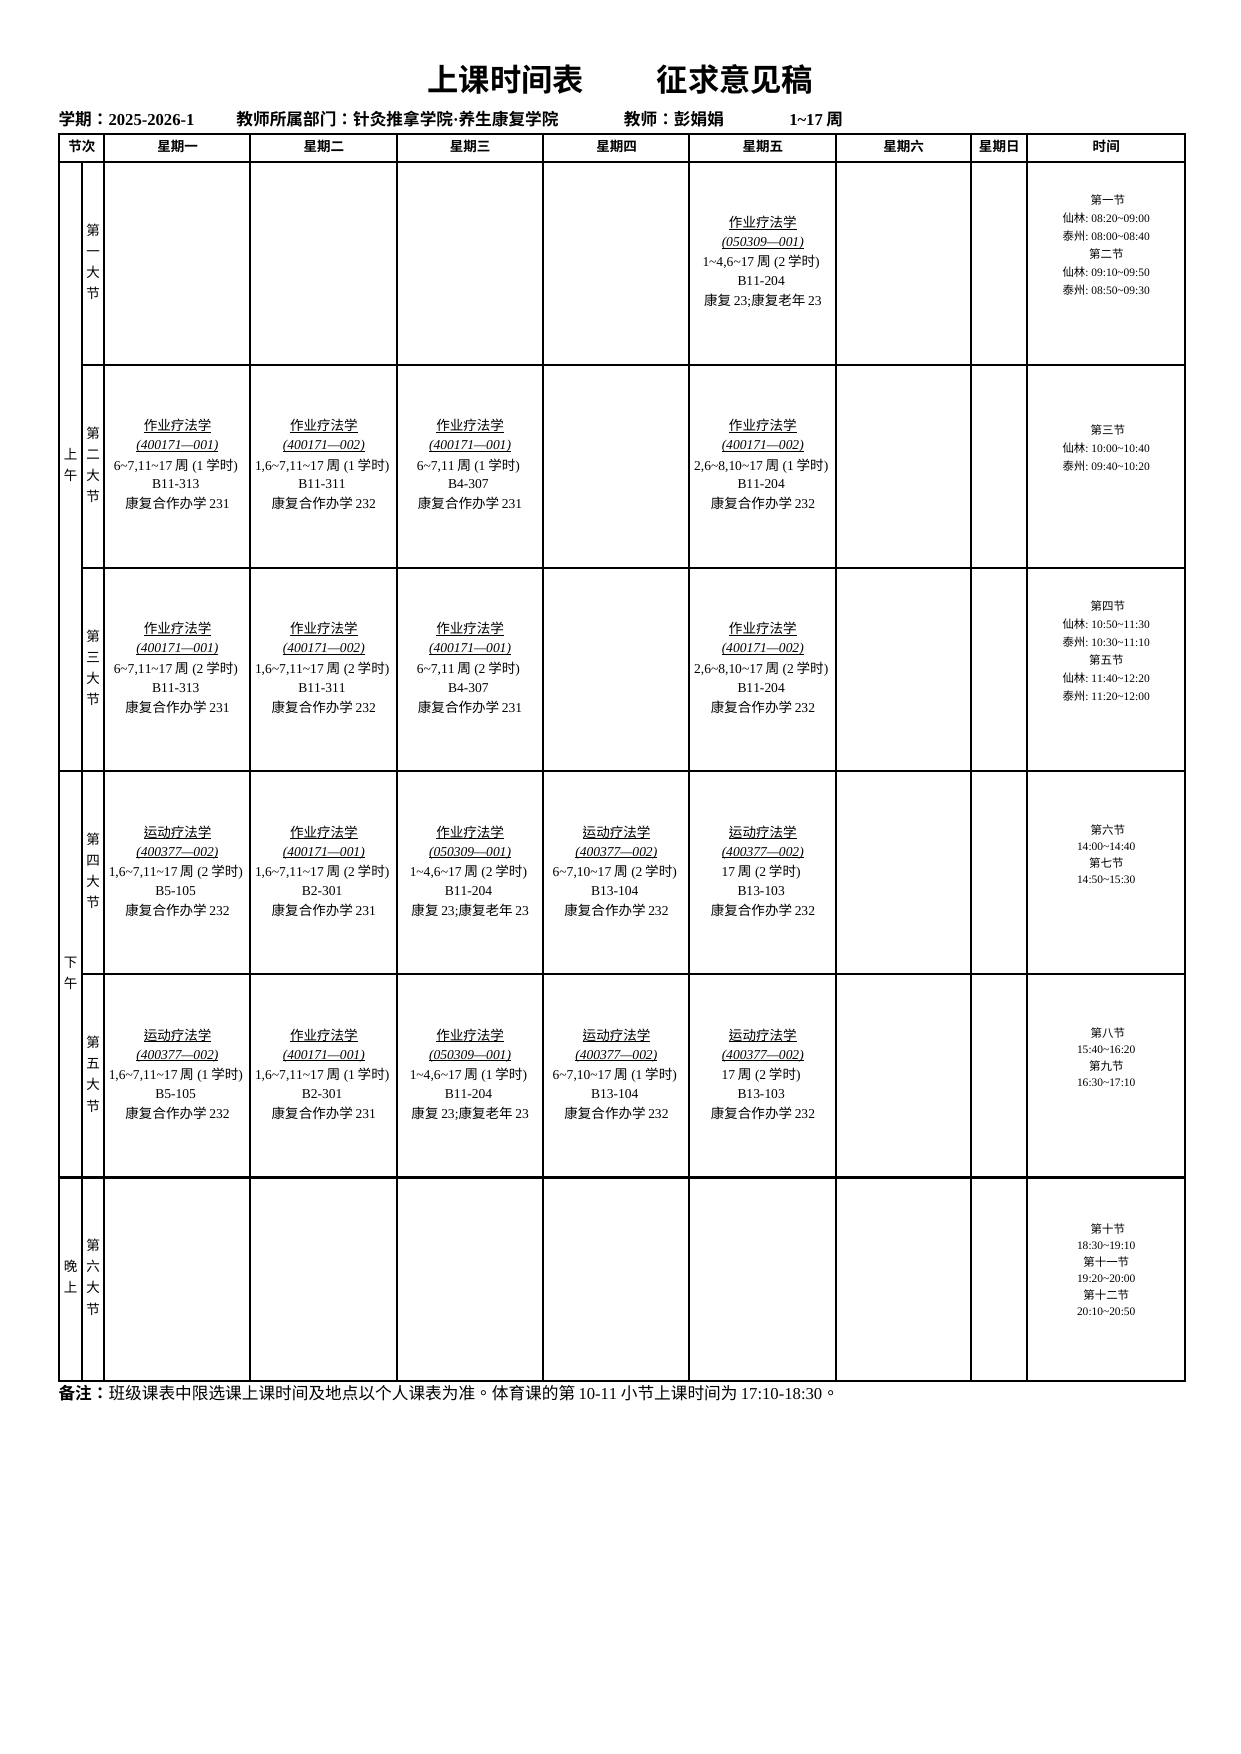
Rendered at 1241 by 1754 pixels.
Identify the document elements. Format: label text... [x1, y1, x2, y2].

table_cell [544, 366, 688, 567]
table_cell 作业疗法学 (400171—002) 1,6~7,11~17周 (1学时) B11-311 康复合作办学232 [251, 366, 396, 567]
table_cell 作业疗法学 (400171—002) 2,6~8,10~17周 (2学时) B11-204 康复合作办学232 [690, 569, 835, 770]
table_cell [972, 975, 1026, 1176]
table_header 星期六 [837, 135, 970, 161]
table_cell [251, 1179, 396, 1379]
table_cell 晚上 [60, 1179, 81, 1379]
table_cell [544, 1179, 688, 1379]
text 备注：班级课表中限选课上课时间及地点以个人课表为准。体育课的第10-11小节上课时间为17:10-18:30。 [58, 1382, 1182, 1404]
table_cell [251, 163, 396, 364]
table_cell 第十节 18:30~19:10 第十一节 19:20~20:00 第十二节 20:10~20:50 [1028, 1179, 1184, 1379]
table_cell [837, 366, 970, 567]
table_cell [972, 163, 1026, 364]
table_header 时间 [1028, 135, 1184, 161]
table_cell [972, 1179, 1026, 1379]
table_cell [972, 772, 1026, 973]
table_cell [690, 1179, 835, 1379]
table_cell 第四大节 [83, 772, 103, 973]
table_cell [837, 569, 970, 770]
table_header 星期二 [251, 135, 396, 161]
table_cell 第一大节 [83, 163, 103, 364]
table_cell [972, 569, 1026, 770]
table_cell 第八节 15:40~16:20 第九节 16:30~17:10 [1028, 975, 1184, 1176]
table_cell 运动疗法学 (400377—002) 17周 (2学时) B13-103 康复合作办学232 [690, 772, 835, 973]
table_cell 作业疗法学 (400171—002) 2,6~8,10~17周 (1学时) B11-204 康复合作办学232 [690, 366, 835, 567]
table_header 星期五 [690, 135, 835, 161]
table_cell 第六节 14:00~14:40 第七节 14:50~15:30 [1028, 772, 1184, 973]
table_cell 作业疗法学 (050309—001) 1~4,6~17周 (2学时) B11-204 康复23;康复老年23 [398, 772, 542, 973]
table_cell [105, 1179, 249, 1379]
table_cell 作业疗法学 (400171—001) 6~7,11周 (1学时) B4-307 康复合作办学231 [398, 366, 542, 567]
table_cell 第二大节 [83, 366, 103, 567]
table_header 星期日 [972, 135, 1026, 161]
table_cell 下午 [60, 772, 81, 1176]
table_cell 作业疗法学 (400171—001) 1,6~7,11~17周 (2学时) B2-301 康复合作办学231 [251, 772, 396, 973]
table_cell 运动疗法学 (400377—002) 1,6~7,11~17周 (2学时) B5-105 康复合作办学232 [105, 772, 249, 973]
table_cell 作业疗法学 (400171—001) 6~7,11~17周 (1学时) B11-313 康复合作办学231 [105, 366, 249, 567]
table_cell [837, 975, 970, 1176]
text 学期：2025-2026-1 教师所属部门：针灸推拿学院·养生康复学院 教师：彭娟娟 1~17周 [58, 107, 1182, 130]
table_cell 作业疗法学 (400171—001) 1,6~7,11~17周 (1学时) B2-301 康复合作办学231 [251, 975, 396, 1176]
table_cell [837, 772, 970, 973]
table_cell [544, 163, 688, 364]
table_cell [544, 569, 688, 770]
table_cell 运动疗法学 (400377—002) 6~7,10~17周 (2学时) B13-104 康复合作办学232 [544, 772, 688, 973]
table_cell 第五大节 [83, 975, 103, 1176]
table_header 星期三 [398, 135, 542, 161]
table_cell [398, 1179, 542, 1379]
table_cell [837, 163, 970, 364]
table_cell [837, 1179, 970, 1379]
table_cell 第六大节 [83, 1179, 103, 1379]
table_cell [972, 366, 1026, 567]
table_cell 运动疗法学 (400377—002) 6~7,10~17周 (1学时) B13-104 康复合作办学232 [544, 975, 688, 1176]
table_cell 作业疗法学 (400171—001) 6~7,11~17周 (2学时) B11-313 康复合作办学231 [105, 569, 249, 770]
table_cell 作业疗法学 (400171—001) 6~7,11周 (2学时) B4-307 康复合作办学231 [398, 569, 542, 770]
text 上课时间表 征求意见稿 [58, 58, 1182, 101]
table_cell 作业疗法学 (400171—002) 1,6~7,11~17周 (2学时) B11-311 康复合作办学232 [251, 569, 396, 770]
table_cell 第三大节 [83, 569, 103, 770]
table_cell 运动疗法学 (400377—002) 1,6~7,11~17周 (1学时) B5-105 康复合作办学232 [105, 975, 249, 1176]
table_cell 第三节 仙林: 10:00~10:40 泰州: 09:40~10:20 [1028, 366, 1184, 567]
table_header 星期四 [544, 135, 688, 161]
table_cell 第四节 仙林: 10:50~11:30 泰州: 10:30~11:10 第五节 仙林: 11:40~12:20 泰州: 11:20~12:00 [1028, 569, 1184, 770]
table_cell [398, 163, 542, 364]
table_cell [105, 163, 249, 364]
table_cell 第一节 仙林: 08:20~09:00 泰州: 08:00~08:40 第二节 仙林: 09:10~09:50 泰州: 08:50~09:30 [1028, 163, 1184, 364]
table_cell 上午 [60, 163, 81, 770]
table_header 节次 [60, 135, 103, 161]
table_cell 运动疗法学 (400377—002) 17周 (2学时) B13-103 康复合作办学232 [690, 975, 835, 1176]
table_cell 作业疗法学 (050309—001) 1~4,6~17周 (1学时) B11-204 康复23;康复老年23 [398, 975, 542, 1176]
table_header 星期一 [105, 135, 249, 161]
table_cell 作业疗法学 (050309—001) 1~4,6~17周 (2学时) B11-204 康复23;康复老年23 [690, 163, 835, 364]
